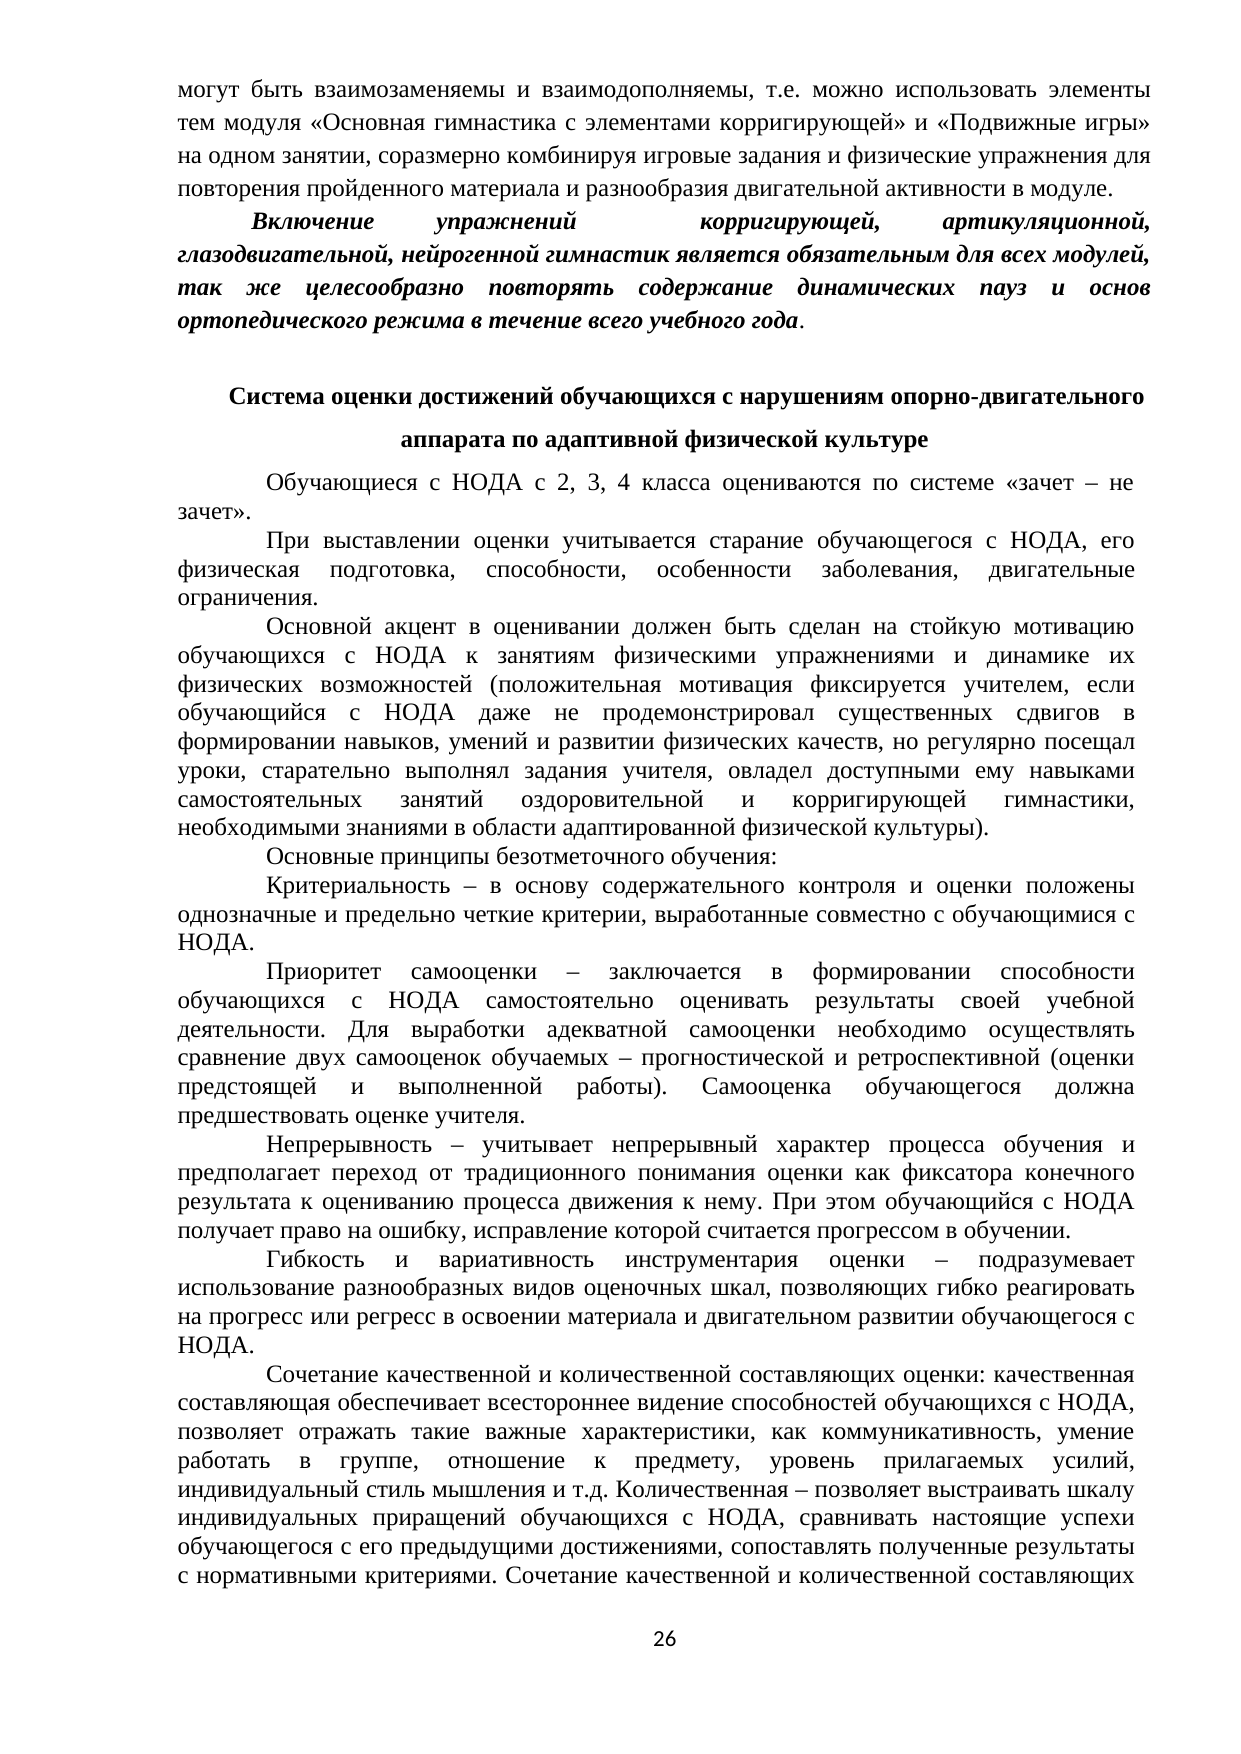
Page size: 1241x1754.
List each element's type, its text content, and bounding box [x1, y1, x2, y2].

text Приоритет самооценки – заключается в формировании способности обучающихся с НОДА самостоятельно оценивать результаты своей учебной деятельности. Для выработки адекватной самооценки необходимо осуществлять сравнение двух самооценок обучаемых – прогностической и ретроспективной (оценки предстоящей и выполненной работы). Самооценка обучающегося должна предшествовать оценке учителя. [177, 956, 1136, 1129]
text Критериальность – в основу содержательного контроля и оценки положены однозначные и предельно четкие критерии, выработанные совместно с обучающимися с НОДА. [177, 870, 1136, 956]
text Включение упражнений корригирующей, артикуляционной, глазодвигательной, нейрогенной гимнастик является обязательным для всех модулей, так же целесообразно повторять содержание динамических пауз и основ ортопедического режима в течение всего учебного года. [177, 206, 1152, 334]
text Основные принципы безотметочного обучения: [177, 841, 1136, 870]
text Основной акцент в оценивании должен быть сделан на стойкую мотивацию обучающихся с НОДА к занятиям физическими упражнениями и динамике их физических возможностей (положительная мотивация фиксируется учителем, если обучающийся с НОДА даже не продемонстрировал существенных сдвигов в формировании навыков, умений и развитии физических качеств, но регулярно посещал уроки, старательно выполнял задания учителя, овладел доступными ему навыками самостоятельных занятий оздоровительной и корригирующей гимнастики, необходимыми знаниями в области адаптированной физической культуры). [177, 611, 1136, 841]
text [177, 74, 1152, 202]
text Система оценки достижений обучающихся с нарушениям опорно-двигательного аппарата по адаптивной физической культуре [177, 381, 1152, 453]
text Обучающиеся с НОДА с 2, 3, 4 класса оцениваются по системе «зачет – не зачет». [177, 467, 1136, 525]
text Гибкость и вариативность инструментария оценки – подразумевает использование разнообразных видов оценочных шкал, позволяющих гибко реагировать на прогресс или регресс в освоении материала и двигательном развитии обучающегося с НОДА. [177, 1244, 1136, 1359]
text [177, 1359, 1136, 1589]
text При выставлении оценки учитывается старание обучающегося с НОДА, его физическая подготовка, способности, особенности заболевания, двигательные ограничения. [177, 525, 1136, 611]
text Непрерывность – учитывает непрерывный характер процесса обучения и предполагает переход от традиционного понимания оценки как фиксатора конечного результата к оцениванию процесса движения к нему. При этом обучающийся с НОДА получает право на ошибку, исправление которой считается прогрессом в обучении. [177, 1129, 1136, 1244]
